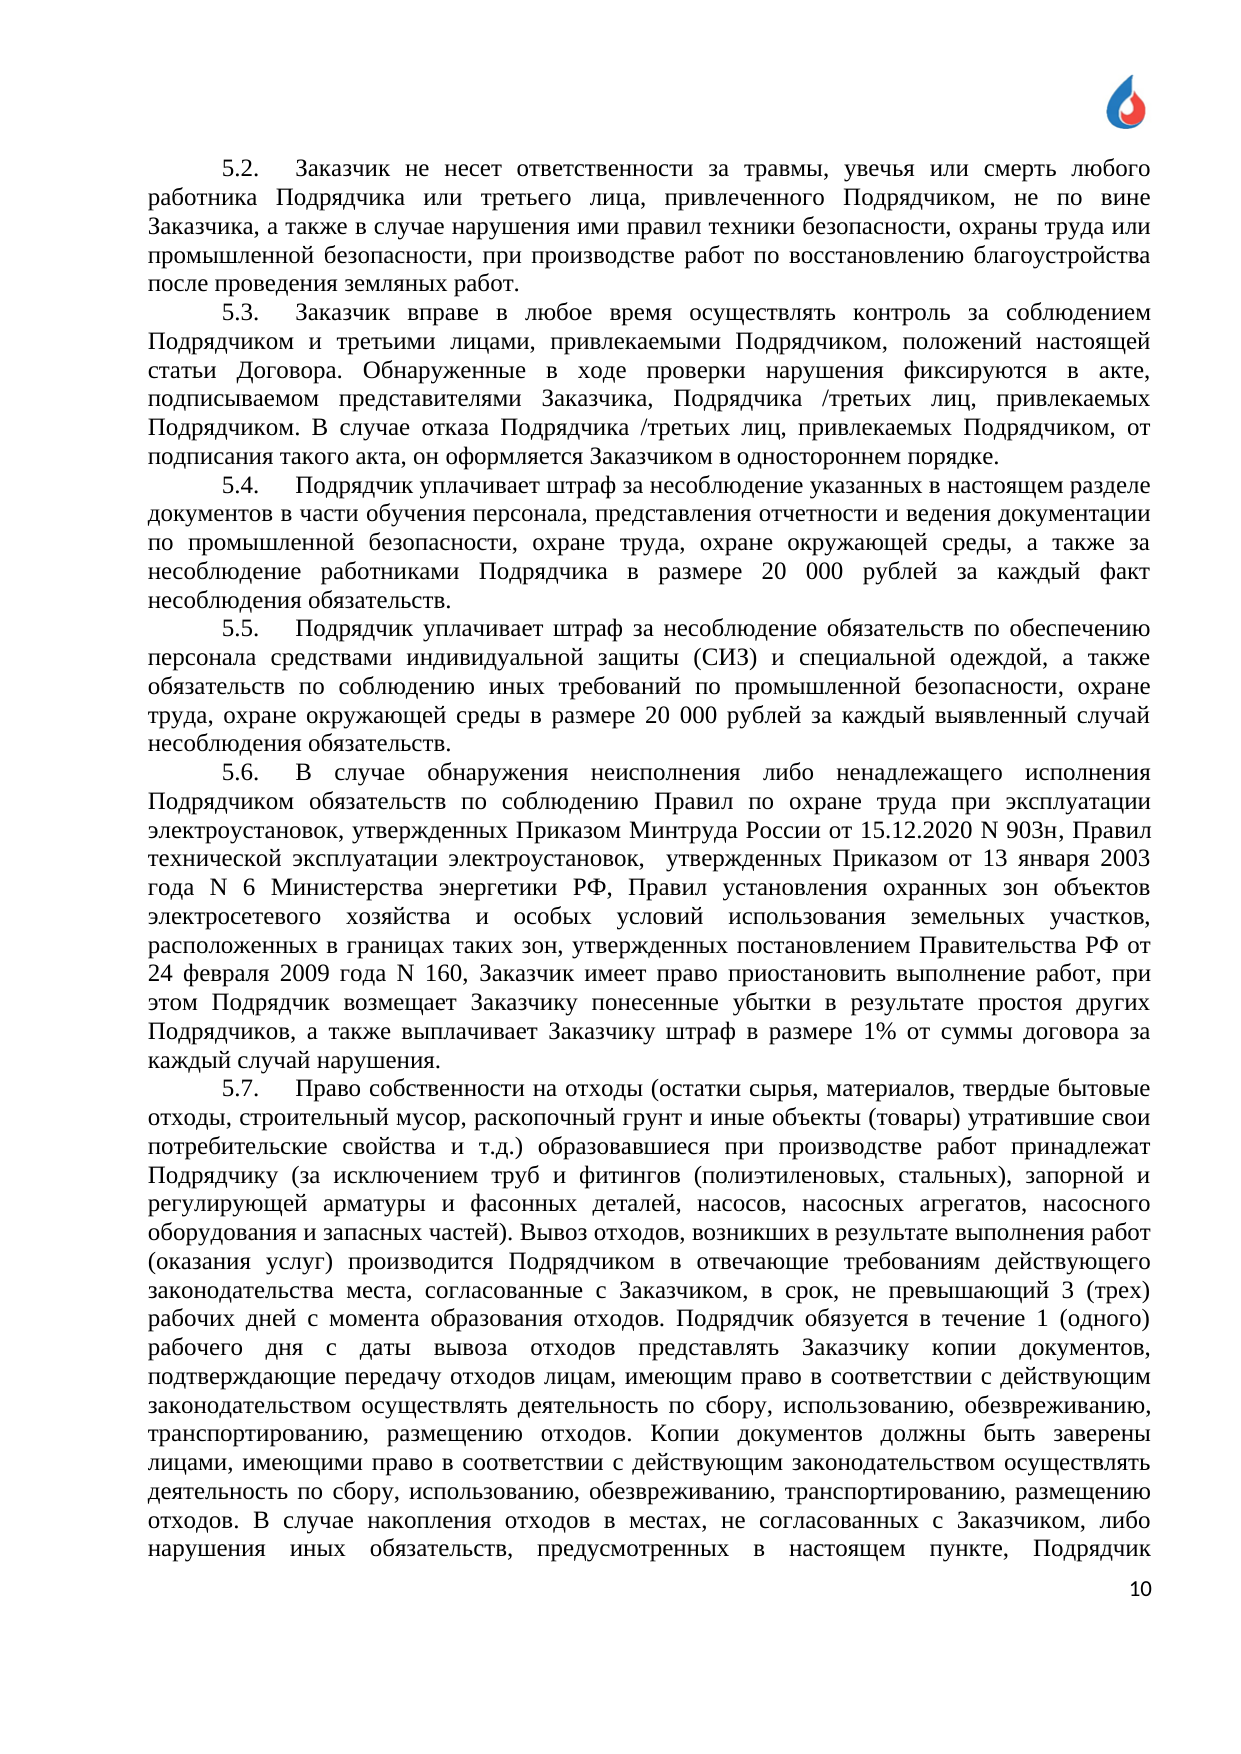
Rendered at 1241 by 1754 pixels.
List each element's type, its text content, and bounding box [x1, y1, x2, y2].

list Заказчик не несет ответственности за травмы, увечья или смерть любого работника Подрядчика или третьего лица, привлеченного Подрядчиком, не по вине Заказчика, а также в случае нарушения ими правил техники безопасности, охраны труда или промышленной безопасности, при производстве работ по восстановлению благоустройства после проведения земляных работ. [148, 153, 1152, 297]
list Подрядчик уплачивает штраф за несоблюдение обязательств по обеспечению персонала средствами индивидуальной защиты (СИЗ) и специальной одеждой, а также обязательств по соблюдению иных требований по промышленной безопасности, охране труда, охране окружающей среды в размере 20 000 рублей за каждый выявленный случай несоблюдения обязательств. [148, 613, 1152, 757]
list В случае обнаружения неисполнения либо ненадлежащего исполнения Подрядчиком обязательств по соблюдению Правил по охране труда при эксплуатации электроустановок, утвержденных Приказом Минтруда России от 15.12.2020 N 903н, Правил технической эксплуатации электроустановок, утвержденных Приказом от 13 января 2003 года N 6 Министерства энергетики РФ, Правил установления охранных зон объектов электросетевого хозяйства и особых условий использования земельных участков, расположенных в границах таких зон, утвержденных постановлением Правительства РФ от 24 февраля 2009 года N 160, Заказчик имеет право приостановить выполнение работ, при этом Подрядчик возмещает Заказчику понесенные убытки в результате простоя других Подрядчиков, а также выплачивает Заказчику штраф в размере 1% от суммы договора за каждый случай нарушения. [148, 757, 1152, 1073]
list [148, 1073, 1152, 1562]
list Подрядчик уплачивает штраф за несоблюдение указанных в настоящем разделе документов в части обучения персонала, представления отчетности и ведения документации по промышленной безопасности, охране труда, охране окружающей среды, а также за несоблюдение работниками Подрядчика в размере 20 000 рублей за каждый факт несоблюдения обязательств. [148, 470, 1152, 613]
list Заказчик вправе в любое время осуществлять контроль за соблюдением Подрядчиком и третьими лицами, привлекаемыми Подрядчиком, положений настоящей статьи Договора. Обнаруженные в ходе проверки нарушения фиксируются в акте, подписываемом представителями Заказчика, Подрядчика /третьих лиц, привлекаемых Подрядчиком. В случае отказа Подрядчика /третьих лиц, привлекаемых Подрядчиком, от подписания такого акта, он оформляется Заказчиком в одностороннем порядке. [148, 297, 1152, 470]
picture [1101, 73, 1152, 129]
